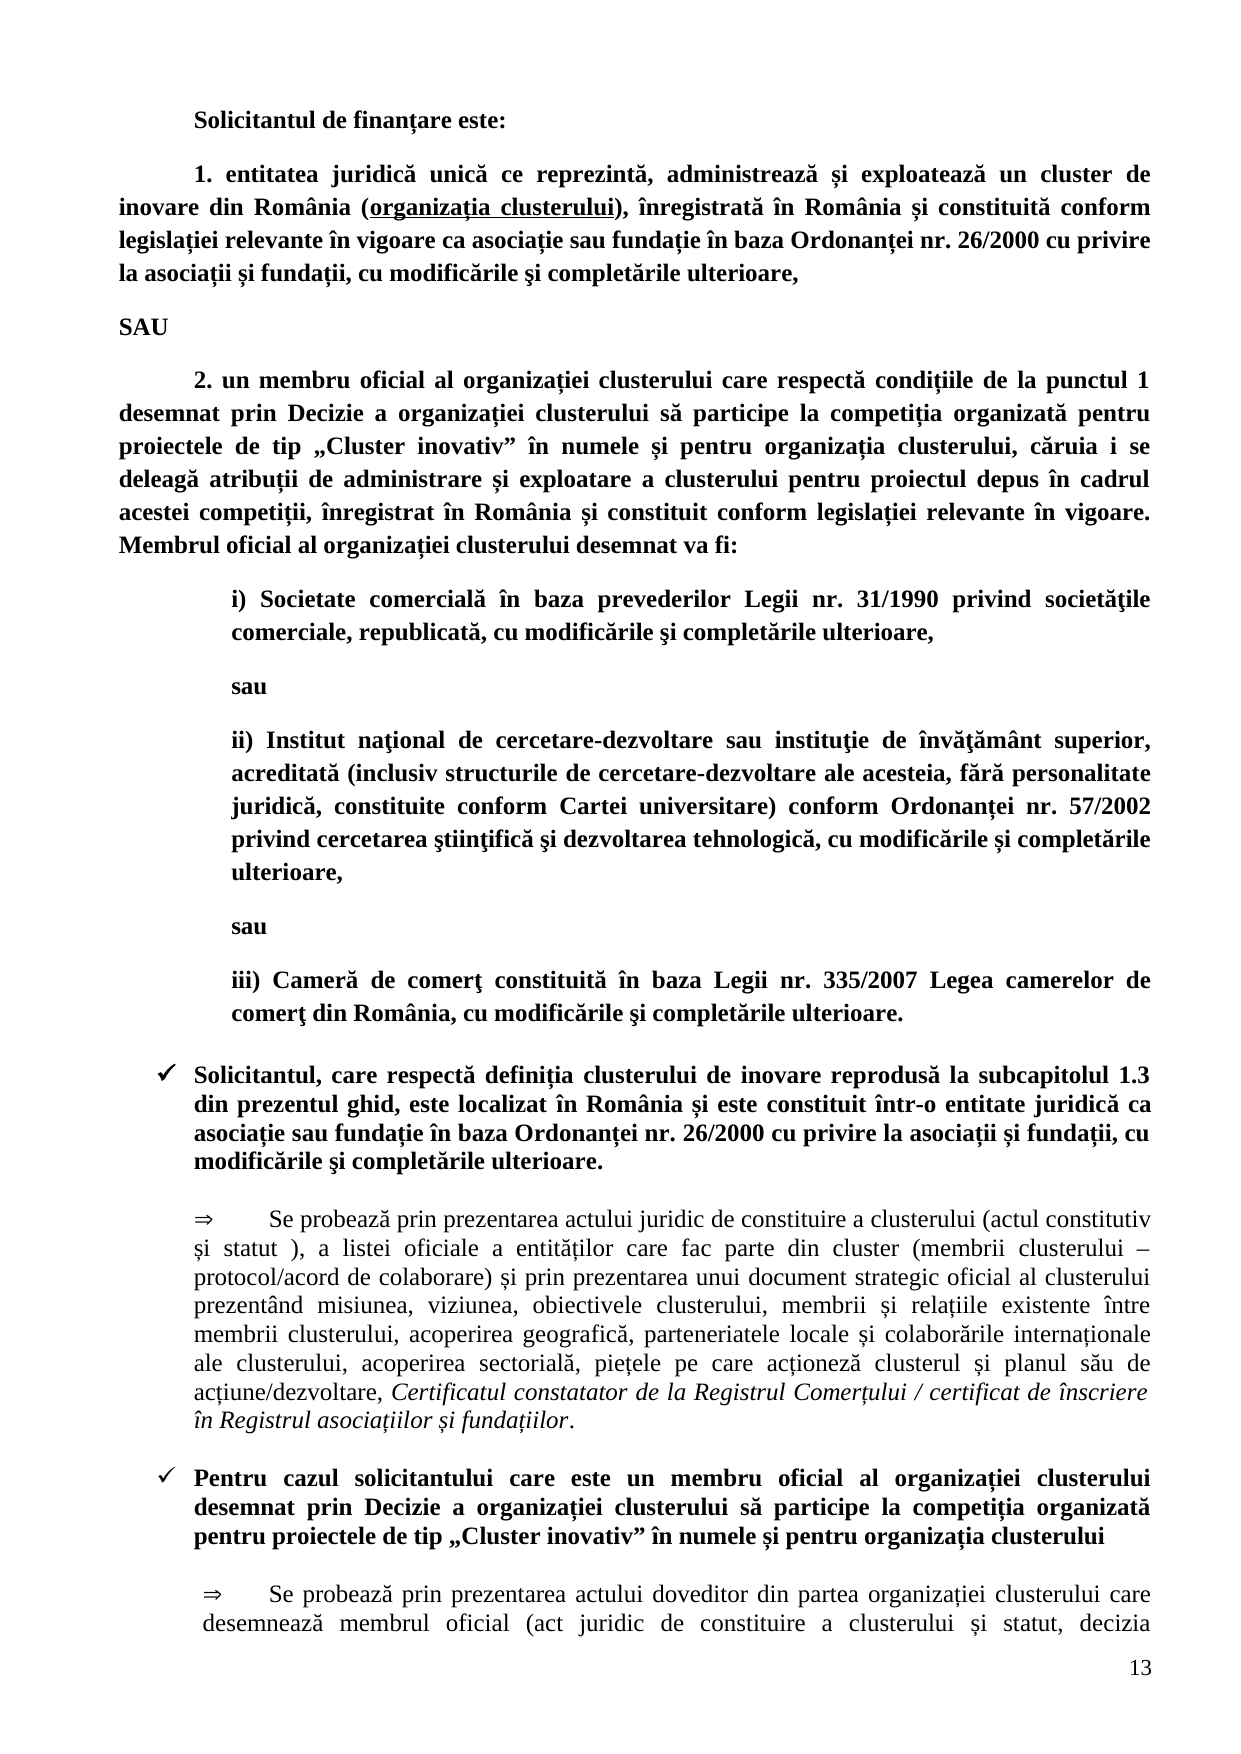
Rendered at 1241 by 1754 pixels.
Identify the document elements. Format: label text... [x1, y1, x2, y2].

text sau [118, 671, 1152, 700]
text i) Societate comercială în baza prevederilor Legii nr. 31/1990 privind societăţile comerciale, republicată, cu modificările şi completările ulterioare, [231, 584, 1152, 646]
text 1. entitatea juridică unică ce reprezintă, administrează și exploatează un cluster de inovare din România (organizația clusterului), înregistrată în România și constituită conform legislației relevante în vigoare ca asociație sau fundație în baza Ordonanței nr. 26/2000 cu privire la asociații și fundații, cu modificările şi completările ulterioare, [118, 159, 1152, 286]
text iii) Cameră de comerţ constituită în baza Legii nr. 335/2007 Legea camerelor de comerţ din România, cu modificările şi completările ulterioare. [231, 965, 1152, 1027]
text sau [118, 911, 1152, 940]
text 2. un membru oficial al organizației clusterului care respectă condițiile de la punctul 1 desemnat prin Decizie a organizației clusterului să participe la competiția organizată pentru proiectele de tip „Cluster inovativ” în numele și pentru organizația clusterului, căruia i se deleagă atribuții de administrare și exploatare a clusterului pentru proiectul depus în cadrul acestei competiții, înregistrat în România și constituit conform legislației relevante în vigoare. Membrul oficial al organizației clusterului desemnat va fi: [118, 365, 1152, 559]
list Solicitantul, care respectă definiția clusterului de inovare reprodusă la subcapitolul 1.3 din prezentul ghid, este localizat în România și este constituit într-o entitate juridică ca asociație sau fundație în baza Ordonanței nr. 26/2000 cu privire la asociații și fundații, cu modificările şi completările ulterioare. [156, 1060, 1152, 1175]
text Solicitantul de finanțare este: [118, 105, 1152, 133]
text SAU [118, 312, 1152, 340]
text Se probează prin prezentarea actului juridic de constituire a clusterului (actul constitutiv și statut ), a listei oficiale a entităților care fac parte din cluster (membrii clusterului – protocol/acord de colaborare) și prin prezentarea unui document strategic oficial al clusterului prezentând misiunea, viziunea, obiectivele clusterului, membrii și relațiile existente între membrii clusterului, acoperirea geografică, parteneriatele locale și colaborările internaționale ale clusterului, acoperirea sectorială, piețele pe care acționeză clusterul și planul său de acțiune/dezvoltare, Certificatul constatator de la Registrul Comerțului / certificat de înscriere în Registrul asociațiilor și fundațiilor. [193, 1204, 1152, 1434]
list Pentru cazul solicitantului care este un membru oficial al organizației clusterului desemnat prin Decizie a organizației clusterului să participe la competiția organizată pentru proiectele de tip „Cluster inovativ” în numele și pentru organizația clusterului [156, 1463, 1152, 1550]
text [202, 1579, 1152, 1636]
text ii) Institut naţional de cercetare-dezvoltare sau instituţie de învăţământ superior, acreditată (inclusiv structurile de cercetare-dezvoltare ale acesteia, fără personalitate juridică, constituite conform Cartei universitare) conform Ordonanței nr. 57/2002 privind cercetarea ştiinţifică şi dezvoltarea tehnologică, cu modificările și completările ulterioare, [231, 725, 1152, 886]
